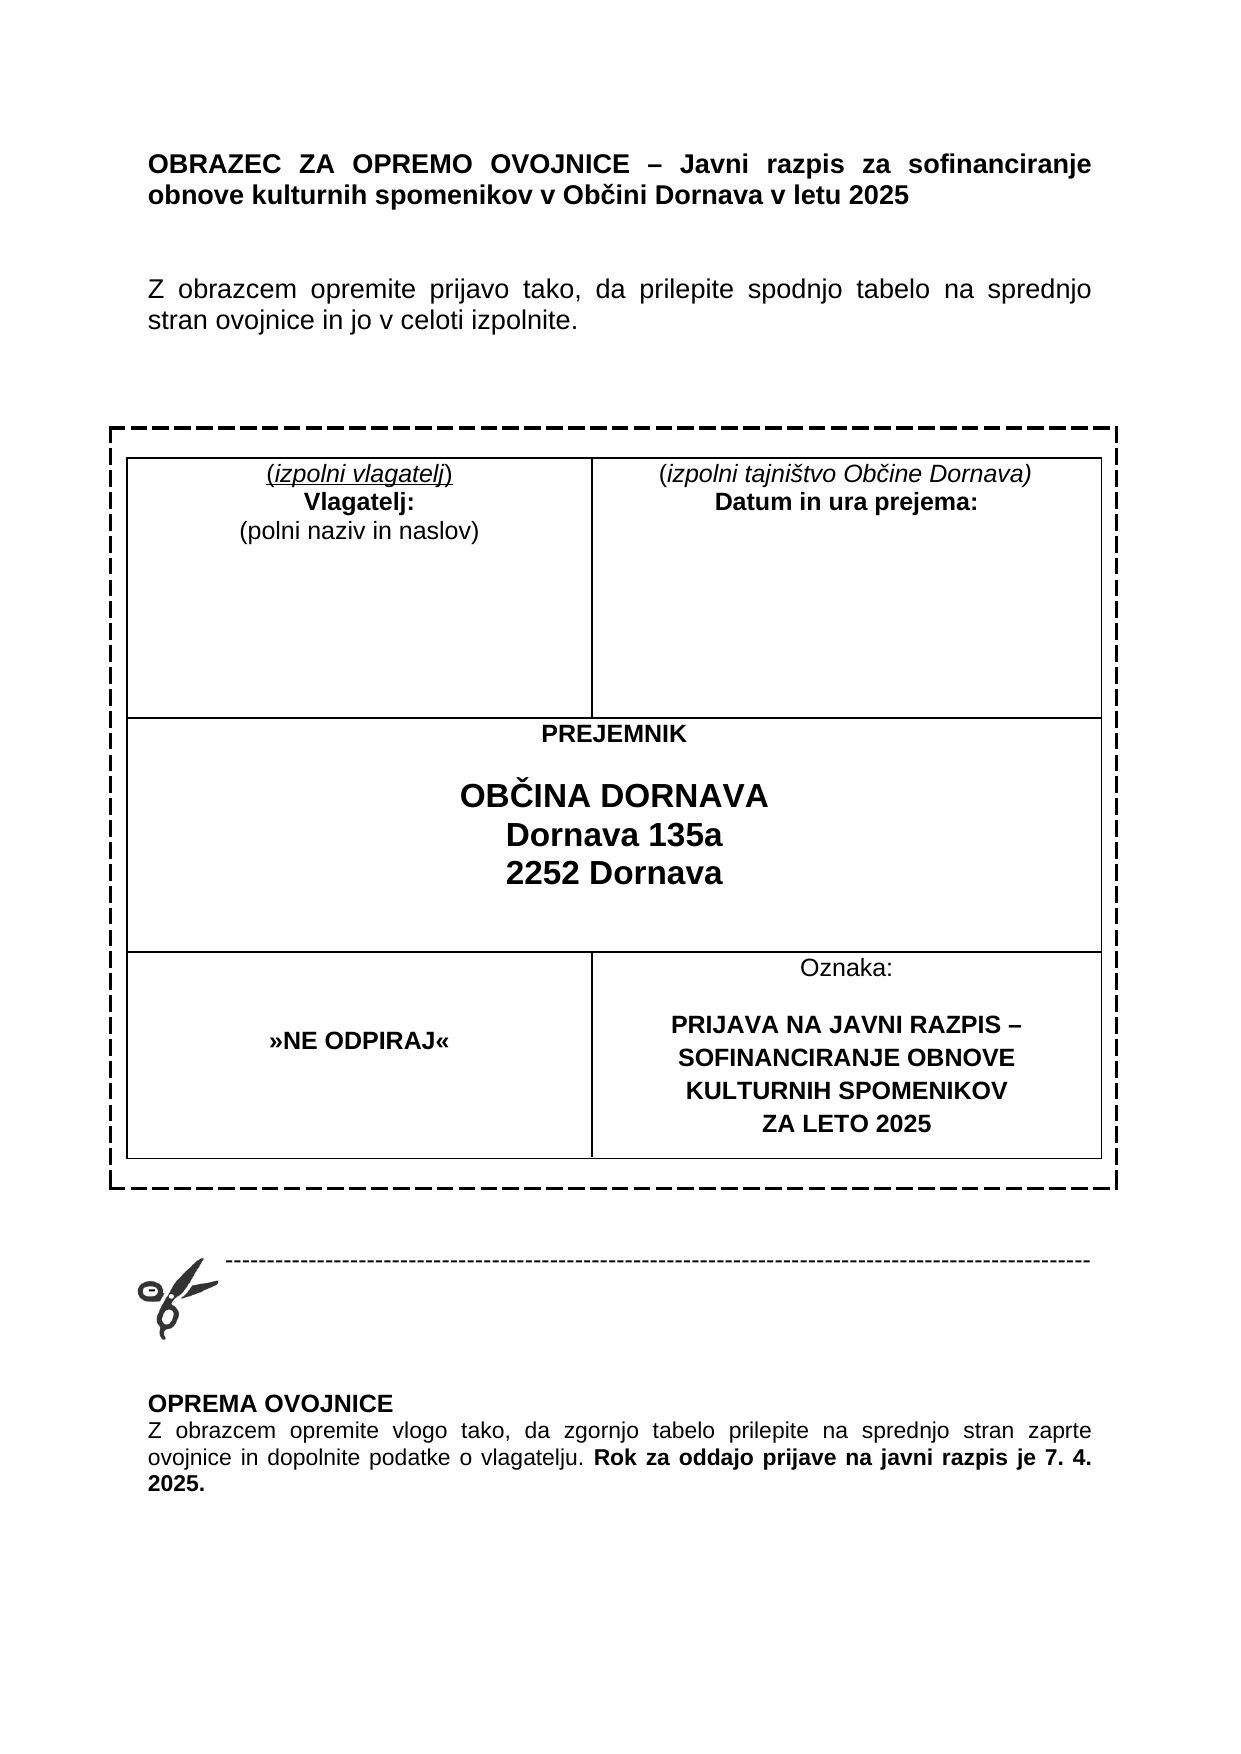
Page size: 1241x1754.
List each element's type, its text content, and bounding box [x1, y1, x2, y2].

text OBRAZEC ZA OPREMO OVOJNICE – Javni razpis za sofinanciranje obnove kulturnih spomenikov v Občini Dornava v letu 2025 [148, 148, 1093, 210]
picture [137, 1258, 219, 1340]
table_header [110, 426, 1116, 1187]
text Z obrazcem opremite prijavo tako, da prilepite spodnjo tabelo na sprednjo stran ovojnice in jo v celoti izpolnite. [148, 273, 1093, 335]
text --------------------------------------------------------------------------------------------------------- [148, 1245, 1093, 1302]
text Z obrazcem opremite vlogo tako, da zgornjo tabelo prilepite na sprednjo stran zaprte ovojnice in dopolnite podatke o vlagatelju. Rok za oddajo prijave na javni razpis je 7. 4. 2025. [148, 1417, 1093, 1496]
text OPREMA OVOJNICE [148, 1388, 1093, 1417]
